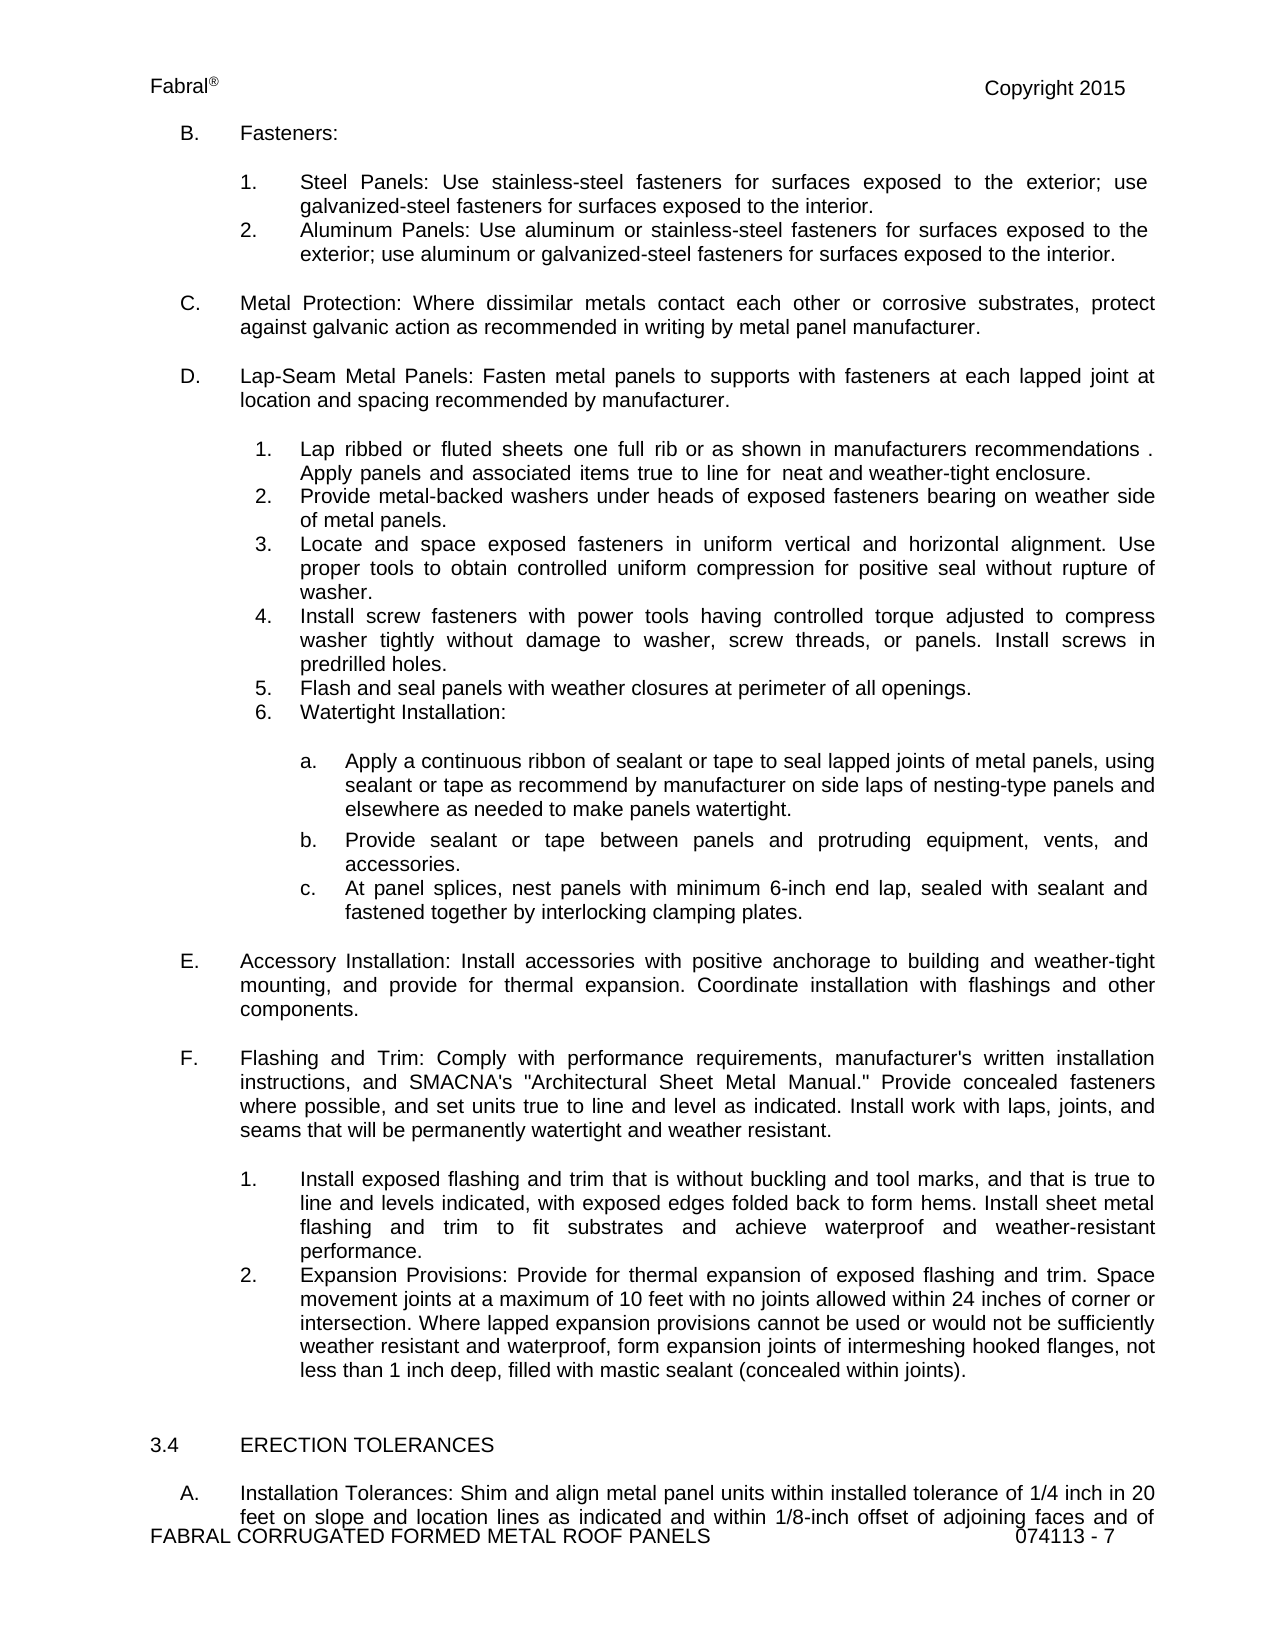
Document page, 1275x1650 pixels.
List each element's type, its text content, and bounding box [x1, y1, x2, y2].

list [180, 1481, 1155, 1529]
list Accessory Installation: Install accessories with positive anchorage to building and weather-tight mounting, and provide for thermal expansion. Coordinate installation with flashings and other components. [180, 949, 1155, 1021]
list ERECTION TOLERANCES [150, 1432, 1167, 1456]
list Watertight Installation: [255, 700, 1167, 724]
list Apply a continuous ribbon of sealant or tape to seal lapped joints of metal panels, using sealant or tape as recommend by manufacturer on side laps of nesting-type panels and elsewhere as needed to make panels watertight. [300, 749, 1155, 821]
list Metal Protection: Where dissimilar metals contact each other or corrosive substrates, protect against galvanic action as recommended in writing by metal panel manufacturer. [180, 291, 1155, 339]
list Flash and seal panels with weather closures at perimeter of all openings. [255, 676, 1167, 700]
list Flashing and Trim: Comply with performance requirements, manufacturer's written installation instructions, and SMACNA's "Architectural Sheet Metal Manual." Provide concealed fasteners where possible, and set units true to line and level as indicated. Install work with laps, joints, and seams that will be permanently watertight and weather resistant. [180, 1046, 1155, 1142]
list Provide sealant or tape between panels and protruding equipment, vents, and accessories. [300, 828, 1155, 876]
list Fasteners: [180, 121, 1167, 145]
list Lap ribbed or fluted sheets one full rib or as shown in manufacturers recommendations . Apply panels and associated items true to line for neat and weather-tight enclosure. [255, 436, 1155, 484]
list Lap-Seam Metal Panels: Fasten metal panels to supports with fasteners at each lapped joint at location and spacing recommended by manufacturer. [180, 363, 1155, 411]
list Locate and space exposed fasteners in uniform vertical and horizontal alignment. Use proper tools to obtain controlled uniform compression for positive seal without rupture of washer. [255, 532, 1156, 604]
list At panel splices, nest panels with minimum 6-inch end lap, sealed with sealant and fastened together by interlocking clamping plates. [300, 877, 1155, 924]
list Aluminum Panels: Use aluminum or stainless-steel fasteners for surfaces exposed to the exterior; use aluminum or galvanized-steel fasteners for surfaces exposed to the interior. [240, 218, 1155, 266]
list Provide metal-backed washers under heads of exposed fasteners bearing on weather side of metal panels. [255, 484, 1155, 532]
list Expansion Provisions: Provide for thermal expansion of exposed flashing and trim. Space movement joints at a maximum of 10 feet with no joints allowed within 24 inches of corner or intersection. Where lapped expansion provisions cannot be used or would not be sufficiently weather resistant and waterproof, form expansion joints of intermeshing hooked flanges, not less than 1 inch deep, filled with mastic sealant (concealed within joints). [240, 1262, 1155, 1382]
list Steel Panels: Use stainless-steel fasteners for surfaces exposed to the exterior; use galvanized-steel fasteners for surfaces exposed to the interior. [240, 170, 1155, 218]
list Install screw fasteners with power tools having controlled torque adjusted to compress washer tightly without damage to washer, screw threads, or panels. Install screws in predrilled holes. [255, 604, 1156, 676]
list Install exposed flashing and trim that is without buckling and tool marks, and that is true to line and levels indicated, with exposed edges folded back to form hems. Install sheet metal flashing and trim to fit substrates and achieve waterproof and weather-resistant performance. [240, 1167, 1155, 1262]
